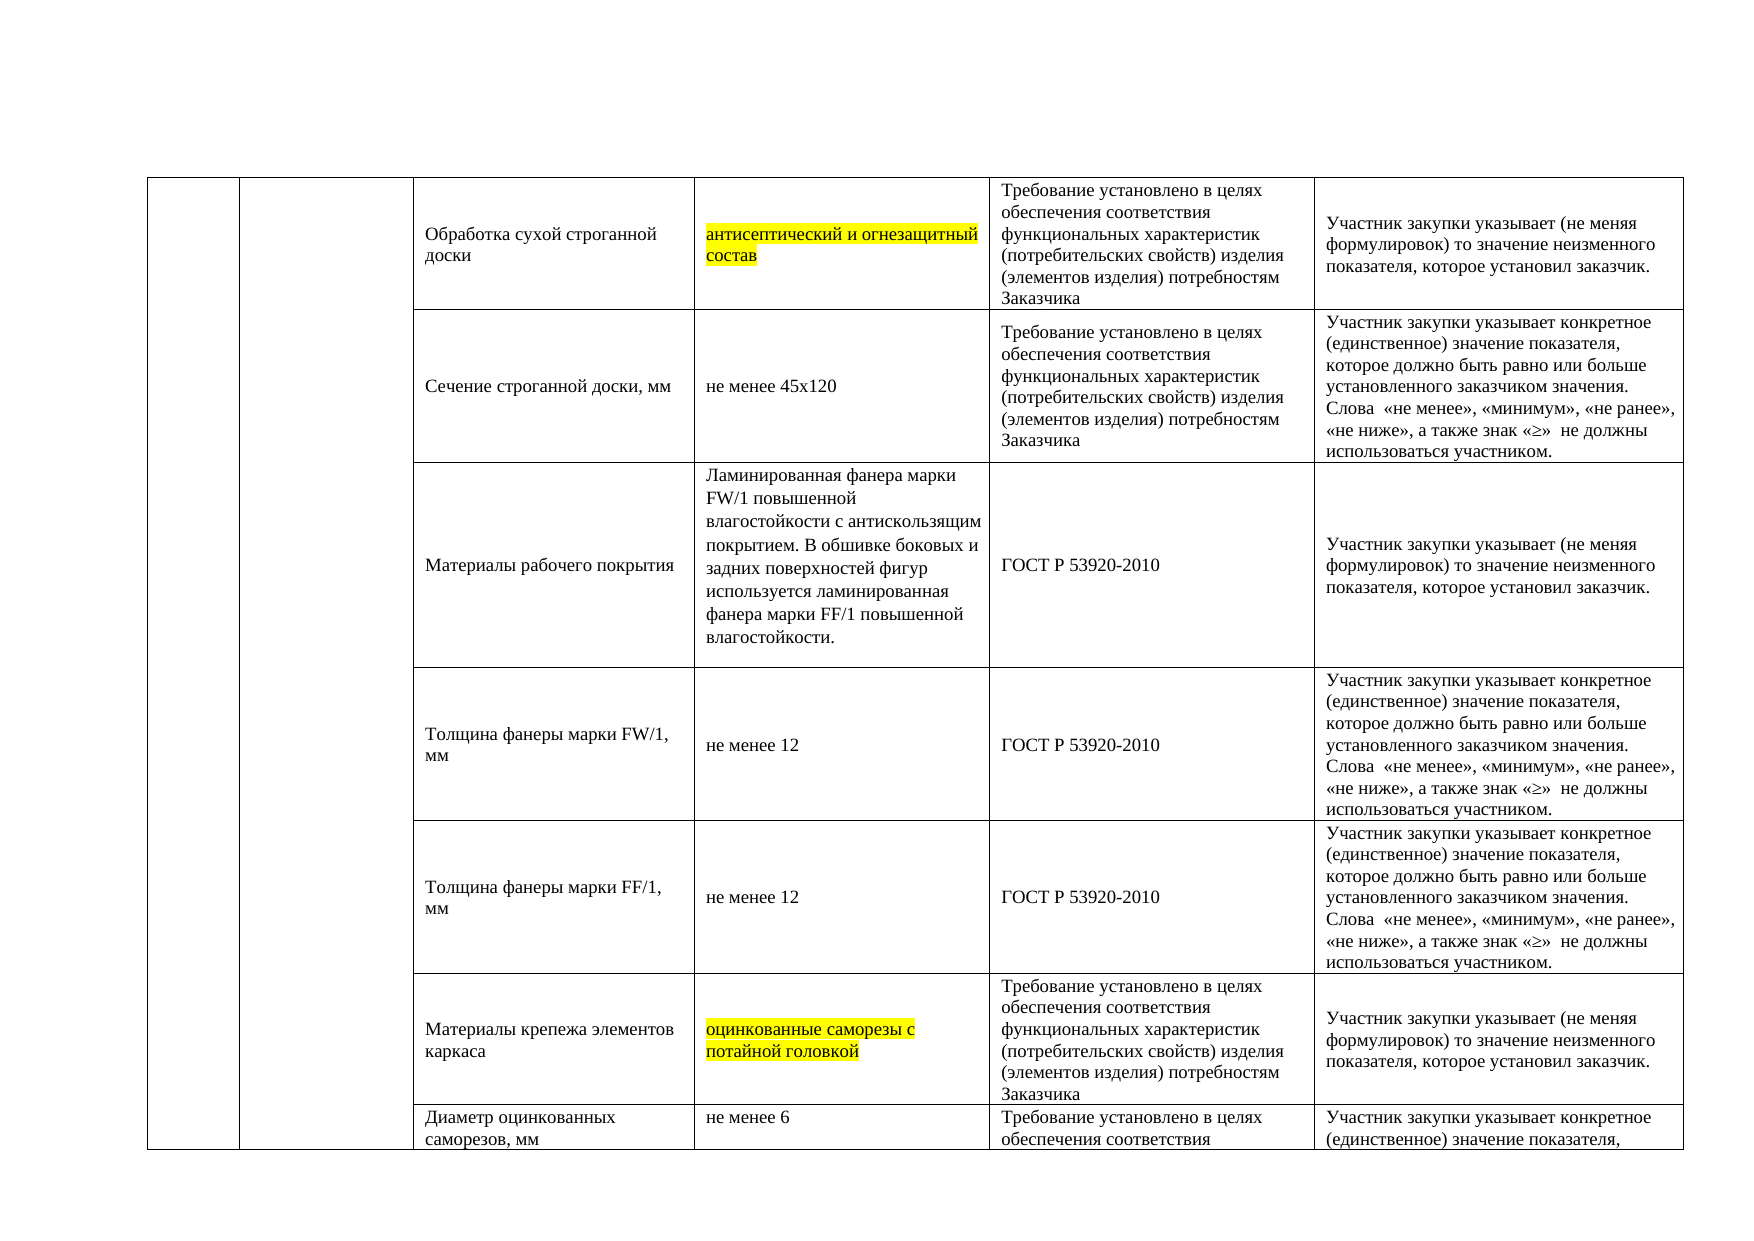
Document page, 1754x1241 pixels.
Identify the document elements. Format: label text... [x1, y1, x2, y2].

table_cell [990, 178, 1314, 309]
table_cell не менее 12 [695, 821, 989, 973]
table_cell Обработка сухой строганной доски [414, 178, 694, 309]
table_cell не менее 45х120 [695, 310, 989, 462]
table_cell Участник закупки указывает (не меняя формулировок) то значение неизменного показателя, которое установил заказчик. [1315, 974, 1683, 1104]
table_cell не менее 12 [695, 668, 989, 820]
table_cell Участник закупки указывает (не меняя формулировок) то значение неизменного показателя, которое установил заказчик. [1315, 463, 1683, 667]
table_cell Материалы рабочего покрытия [414, 463, 694, 667]
table_cell ГОСТ Р 53920-2010 [990, 463, 1314, 667]
table_cell не менее 6 [695, 1105, 989, 1149]
table_cell антисептический и огнезащитный состав [695, 178, 989, 309]
table_cell Толщина фанеры марки FF/1, мм [414, 821, 694, 973]
table_cell Сечение строганной доски, мм [414, 310, 694, 462]
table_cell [1315, 178, 1683, 309]
table_cell оцинкованные саморезы с потайной головкой [695, 974, 989, 1104]
table_cell Материалы крепежа элементов каркаса [414, 974, 694, 1104]
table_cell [414, 1105, 694, 1149]
table_cell Ламинированная фанера марки FW/1 повышенной влагостойкости с антискользящим покрытием. В обшивке боковых и задних поверхностей фигур используется ламинированная фанера марки FF/1 повышенной влагостойкости. [695, 463, 989, 667]
table_cell ГОСТ Р 53920-2010 [990, 668, 1314, 820]
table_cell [1315, 1105, 1683, 1149]
table_cell Толщина фанеры марки FW/1, мм [414, 668, 694, 820]
table_cell ГОСТ Р 53920-2010 [990, 821, 1314, 973]
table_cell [990, 1105, 1314, 1149]
